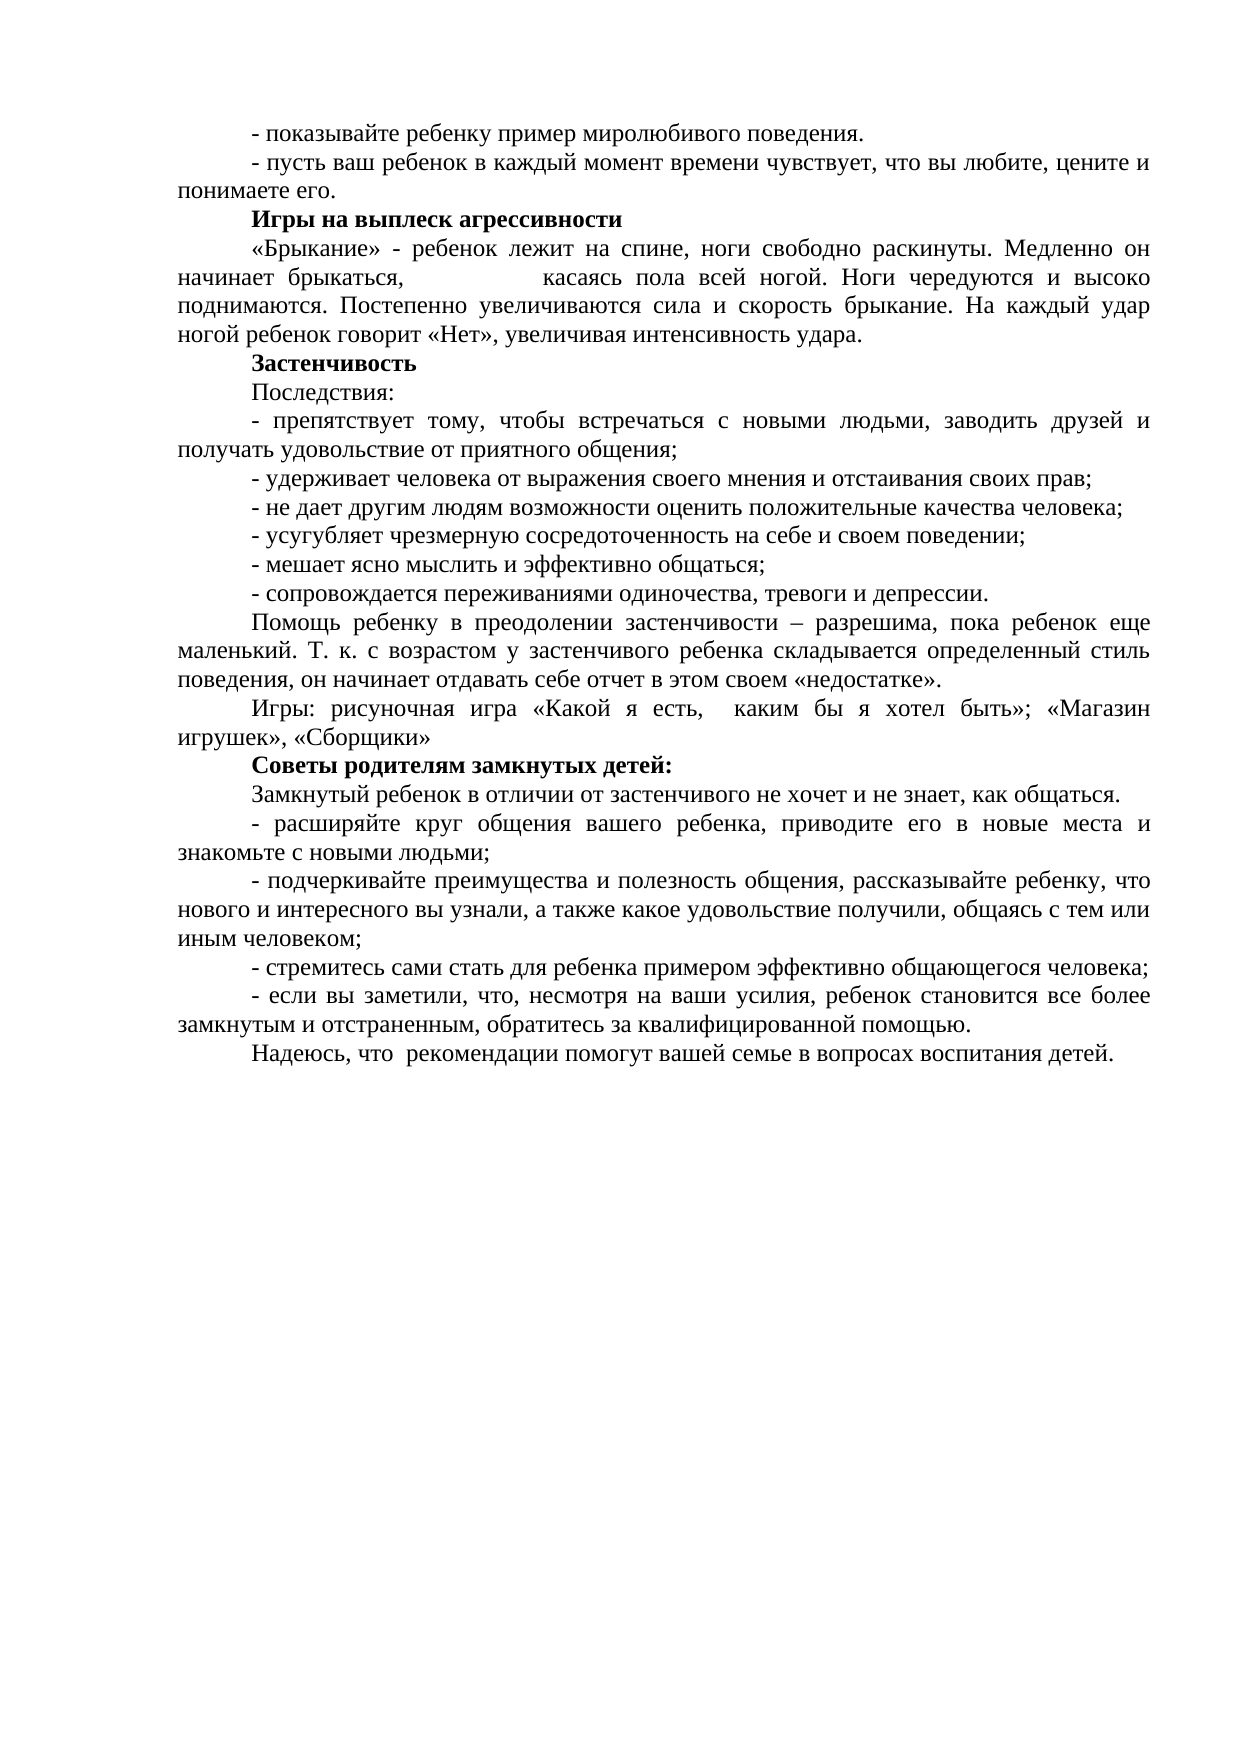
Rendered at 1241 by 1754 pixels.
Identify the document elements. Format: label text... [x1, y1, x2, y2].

text - если вы заметили, что, несмотря на ваши усилия, ребенок становится все более замкнутым и отстраненным, обратитесь за квалифицированной помощью. [177, 981, 1152, 1038]
text Советы родителям замкнутых детей: [177, 751, 1152, 779]
text «Брыкание» - ребенок лежит на спине, ноги свободно раскинуты. Медленно он начинает брыкаться, касаясь пола всей ногой. Ноги чередуются и высоко поднимаются. Постепенно увеличиваются сила и скорость брыкание. На каждый удар ногой ребенок говорит «Нет», увеличивая интенсивность удара. [177, 233, 1152, 348]
text Игры на выплеск агрессивности [177, 204, 1152, 233]
text - показывайте ребенку пример миролюбивого поведения. [177, 118, 1152, 147]
text - препятствует тому, чтобы встречаться с новыми людьми, заводить друзей и получать удовольствие от приятного общения; [177, 406, 1152, 463]
text - сопровождается переживаниями одиночества, тревоги и депрессии. [177, 578, 1152, 607]
text - удерживает человека от выражения своего мнения и отстаивания своих прав; [177, 463, 1152, 492]
text - расширяйте круг общения вашего ребенка, приводите его в новые места и знакомьте с новыми людьми; [177, 808, 1152, 866]
text Надеюсь, что рекомендации помогут вашей семье в вопросах воспитания детей. [177, 1038, 1152, 1067]
text - стремитесь сами стать для ребенка примером эффективно общающегося человека; [177, 952, 1152, 981]
text - не дает другим людям возможности оценить положительные качества человека; [177, 492, 1152, 521]
text Последствия: [177, 377, 1152, 406]
text - подчеркивайте преимущества и полезность общения, рассказывайте ребенку, что нового и интересного вы узнали, а также какое удовольствие получили, общаясь с тем или иным человеком; [177, 866, 1152, 952]
text Помощь ребенку в преодолении застенчивости – разрешима, пока ребенок еще маленький. Т. к. с возрастом у застенчивого ребенка складывается определенный стиль поведения, он начинает отдавать себе отчет в этом своем «недостатке». [177, 607, 1152, 693]
text - мешает ясно мыслить и эффективно общаться; [177, 549, 1152, 578]
text Замкнутый ребенок в отличии от застенчивого не хочет и не знает, как общаться. [177, 779, 1152, 808]
text - усугубляет чрезмерную сосредоточенность на себе и своем поведении; [177, 521, 1152, 549]
text Игры: рисуночная игра «Какой я есть, каким бы я хотел быть»; «Магазин игрушек», «Сборщики» [177, 693, 1152, 751]
text Застенчивость [177, 348, 1152, 377]
text - пусть ваш ребенок в каждый момент времени чувствует, что вы любите, цените и понимаете его. [177, 147, 1152, 204]
